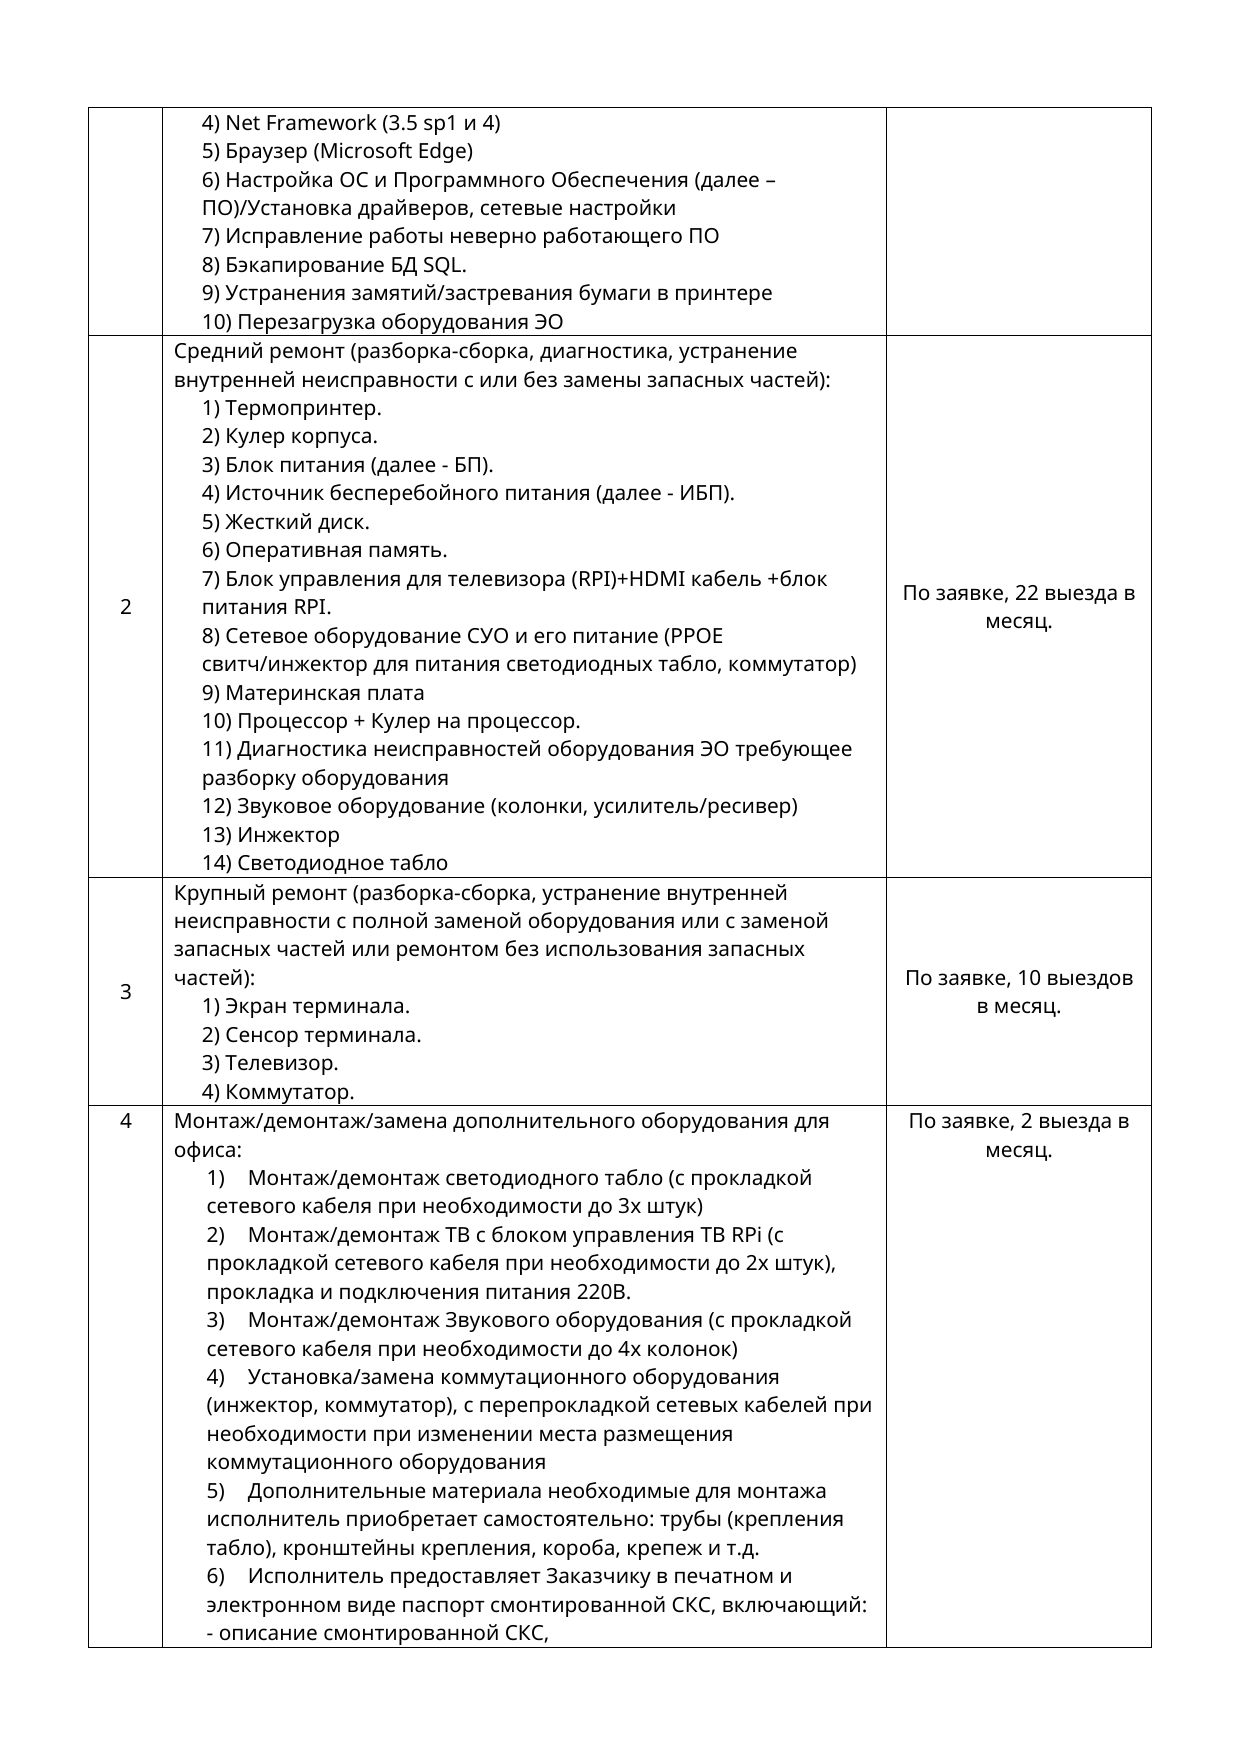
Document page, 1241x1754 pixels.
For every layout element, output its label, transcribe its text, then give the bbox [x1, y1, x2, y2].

table_cell По заявке, 22 выезда в месяц. [887, 336, 1151, 877]
table_cell Крупный ремонт (разборка-сборка, устранение внутренней неисправности с полной заменой оборудования или с заменой запасных частей или ремонтом без использования запасных частей): 1) Экран терминала. 2) Сенсор терминала. 3) Телевизор. 4) Коммутатор. [163, 878, 886, 1105]
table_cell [887, 1106, 1151, 1647]
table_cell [163, 1106, 886, 1647]
table_cell 2 [89, 336, 162, 877]
table_cell Средний ремонт (разборка-сборка, диагностика, устранение внутренней неисправности с или без замены запасных частей): 1) Термопринтер. 2) Кулер корпуса. 3) Блок питания (далее - БП). 4) Источник бесперебойного питания (далее - ИБП). 5) Жесткий диск. 6) Оперативная память. 7) Блок управления для телевизора (RPI)+HDMI кабель +блок питания RPI. 8) Сетевое оборудование СУО и его питание (PPOE свитч/инжектор для питания светодиодных табло, коммутатор) 9) Материнская плата 10) Процессор + Кулер на процессор. 11) Диагностика неисправностей оборудования ЭО требующее разборку оборудования 12) Звуковое оборудование (колонки, усилитель/ресивер) 13) Инжектор 14) Светодиодное табло [163, 336, 886, 877]
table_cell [163, 108, 886, 335]
table_cell 3 [89, 878, 162, 1105]
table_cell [887, 108, 1151, 335]
table_cell 1 [89, 108, 162, 335]
table_cell 4 [89, 1106, 162, 1647]
table_cell По заявке, 10 выездов в месяц. [887, 878, 1151, 1105]
